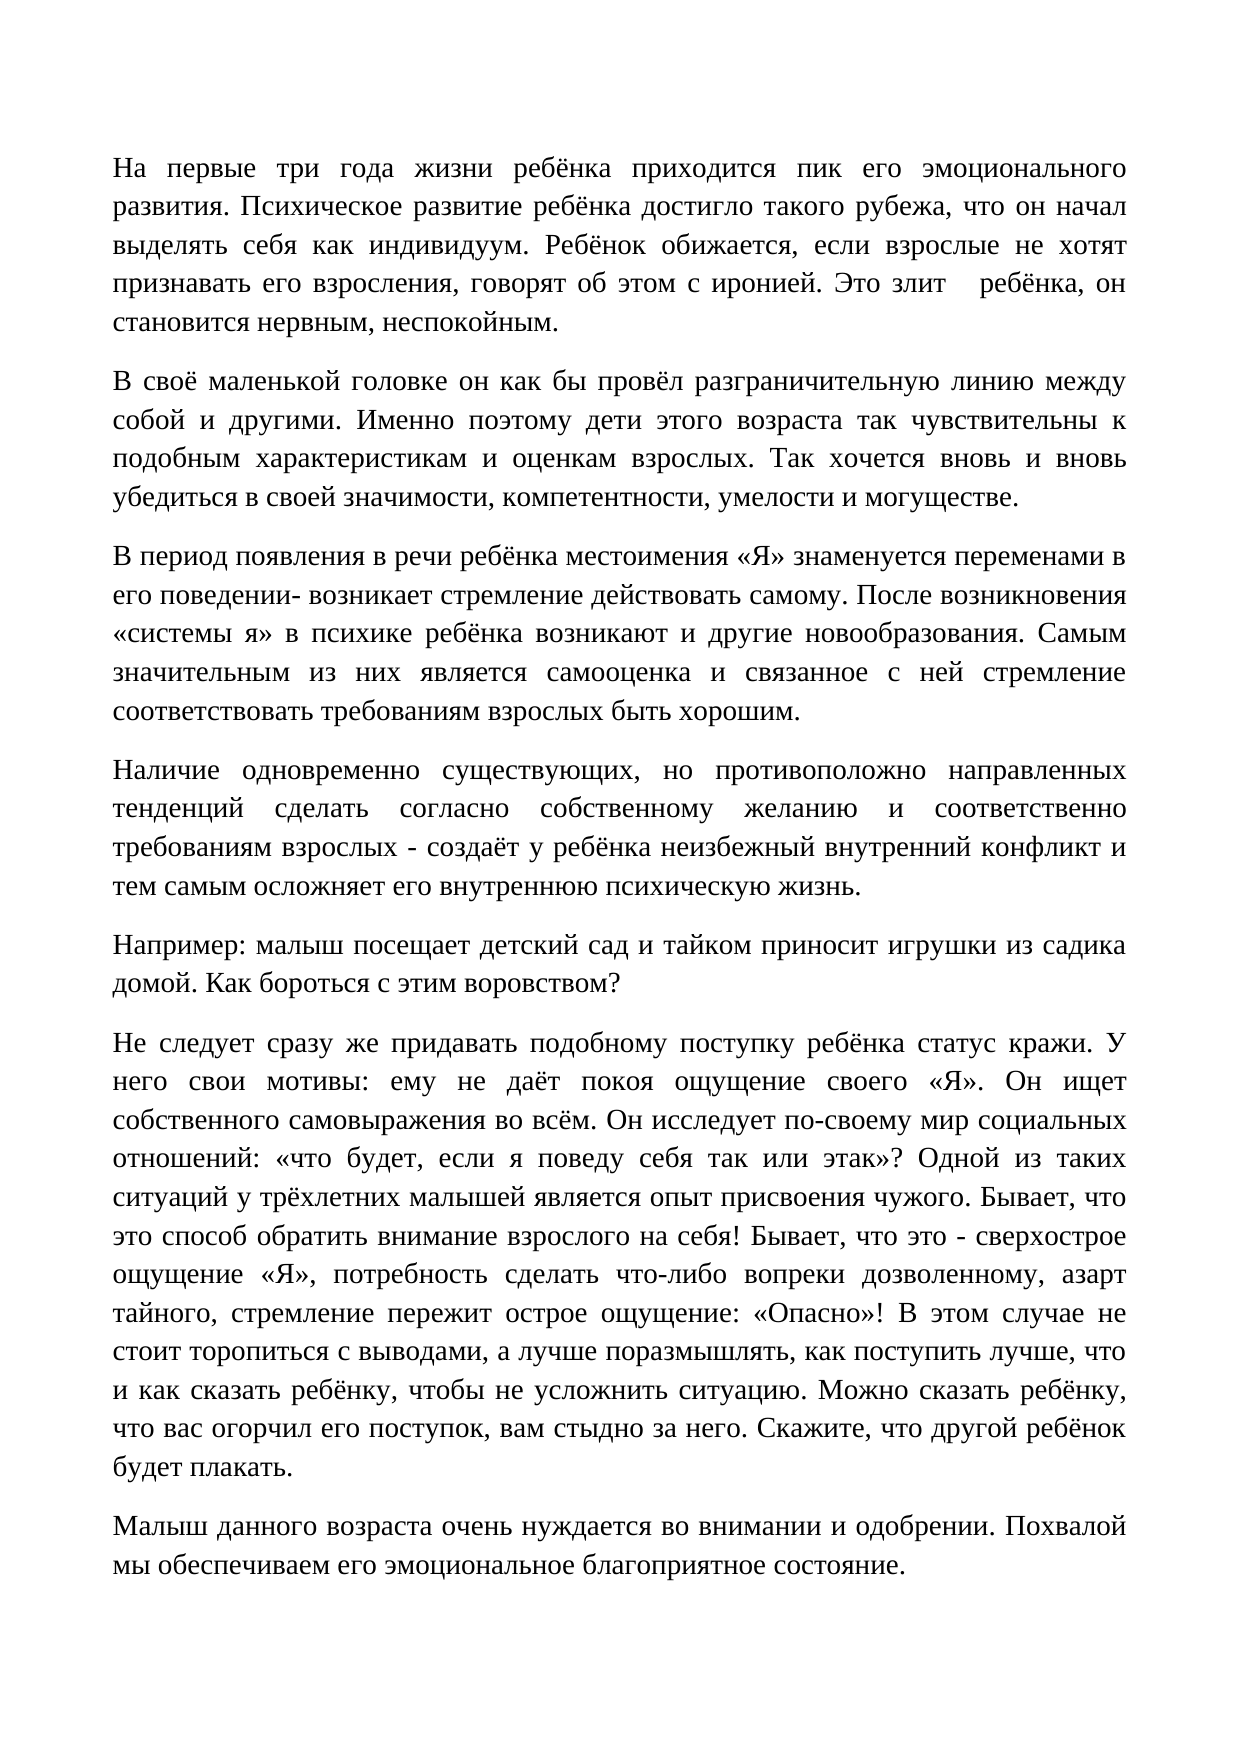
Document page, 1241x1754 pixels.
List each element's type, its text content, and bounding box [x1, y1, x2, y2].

text Наличие одновременно существующих, но противоположно направленных тенденций сделать согласно собственному желанию и соответственно требованиям взрослых - создаёт у ребёнка неизбежный внутренний конфликт и тем самым осложняет его внутреннюю психическую жизнь. [112, 752, 1128, 901]
text На первые три года жизни ребёнка приходится пик его эмоционального развития. Психическое развитие ребёнка достигло такого рубежа, что он начал выделять себя как индивидуум. Ребёнок обижается, если взрослые не хотят признавать его взросления, говорят об этом с иронией. Это злит ребёнка, он становится нервным, неспокойным. [112, 150, 1128, 338]
text Не следует сразу же придавать подобному поступку ребёнка статус кражи. У него свои мотивы: ему не даёт покоя ощущение своего «Я». Он ищет собственного самовыражения во всём. Он исследует по-своему мир социальных отношений: «что будет, если я поведу себя так или этак»? Одной из таких ситуаций у трёхлетних малышей является опыт присвоения чужого. Бывает, что это способ обратить внимание взрослого на себя! Бывает, что это - сверхострое ощущение «Я», потребность сделать что-либо вопреки дозволенному, азарт тайного, стремление пережит острое ощущение: «Опасно»! В этом случае не стоит торопиться с выводами, а лучше поразмышлять, как поступить лучше, что и как сказать ребёнку, чтобы не усложнить ситуацию. Можно сказать ребёнку, что вас огорчил его поступок, вам стыдно за него. Скажите, что другой ребёнок будет плакать. [112, 1025, 1128, 1482]
text В период появления в речи ребёнка местоимения «Я» знаменуется переменами в его поведении- возникает стремление действовать самому. После возникновения «системы я» в психике ребёнка возникают и другие новообразования. Самым значительным из них является самооценка и связанное с ней стремление соответствовать требованиям взрослых быть хорошим. [112, 538, 1128, 726]
text Например: малыш посещает детский сад и тайком приносит игрушки из садика домой. Как бороться с этим воровством? [112, 927, 1128, 999]
text Малыш данного возраста очень нуждается во внимании и одобрении. Похвалой мы обеспечиваем его эмоциональное благоприятное состояние. [112, 1508, 1128, 1580]
text В своё маленькой головке он как бы провёл разграничительную линию между собой и другими. Именно поэтому дети этого возраста так чувствительны к подобным характеристикам и оценкам взрослых. Так хочется вновь и вновь убедиться в своей значимости, компетентности, умелости и могуществе. [112, 363, 1128, 513]
